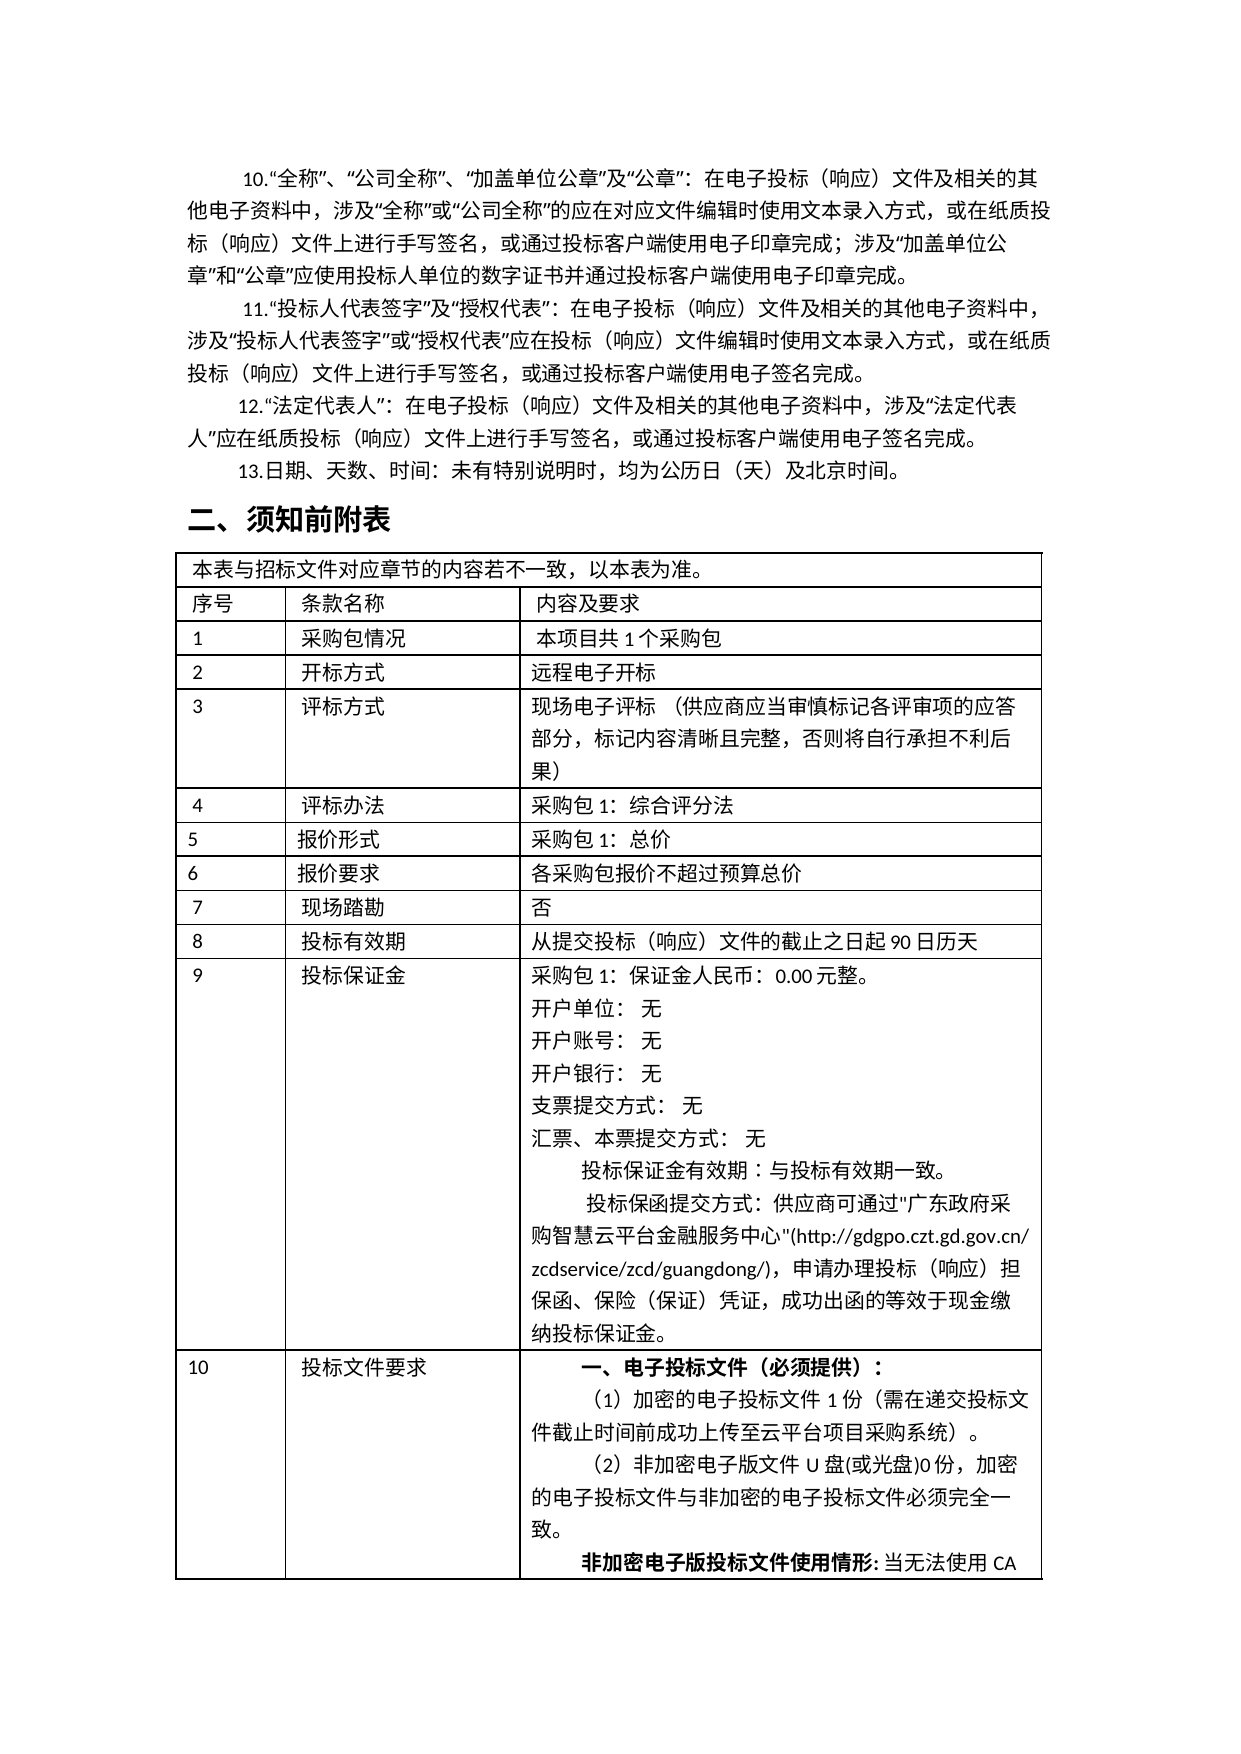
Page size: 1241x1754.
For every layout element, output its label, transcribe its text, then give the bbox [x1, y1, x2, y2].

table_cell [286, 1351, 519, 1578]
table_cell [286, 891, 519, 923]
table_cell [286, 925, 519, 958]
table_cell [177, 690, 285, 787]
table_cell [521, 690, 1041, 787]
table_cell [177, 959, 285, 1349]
text 13.日期、天数、时间：未有特别说明时，均为公历日（天）及北京时间。 [187, 454, 1053, 487]
text 10.“全称”、“公司全称”、“加盖单位公章”及“公章”：在电子投标（响应）文件及相关的其他电子资料中，涉及“全称”或“公司全称”的应在对应文件编辑时使用文本录入方式，或在纸质投标（响应）文件上进行手写签名，或通过投标客户端使用电子印章完成；涉及“加盖单位公章”和“公章”应使用投标人单位的数字证书并通过投标客户端使用电子印章完成。 [187, 162, 1053, 292]
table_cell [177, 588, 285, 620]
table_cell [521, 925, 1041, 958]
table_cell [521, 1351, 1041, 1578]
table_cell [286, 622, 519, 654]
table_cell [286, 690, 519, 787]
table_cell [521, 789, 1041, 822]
text 二、须知前附表 [187, 487, 1053, 552]
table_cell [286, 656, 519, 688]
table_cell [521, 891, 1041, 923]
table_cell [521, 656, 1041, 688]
text 11.“投标人代表签字”及“授权代表”：在电子投标（响应）文件及相关的其他电子资料中，涉及“投标人代表签字”或“授权代表”应在投标（响应）文件编辑时使用文本录入方式，或在纸质投标（响应）文件上进行手写签名，或通过投标客户端使用电子签名完成。 [187, 292, 1053, 389]
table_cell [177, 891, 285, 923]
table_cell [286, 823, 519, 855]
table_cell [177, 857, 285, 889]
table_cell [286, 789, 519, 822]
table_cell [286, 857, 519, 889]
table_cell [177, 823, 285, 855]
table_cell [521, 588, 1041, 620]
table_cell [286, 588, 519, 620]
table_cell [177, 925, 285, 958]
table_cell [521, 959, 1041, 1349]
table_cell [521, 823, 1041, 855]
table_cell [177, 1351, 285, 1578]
text 12.“法定代表人”：在电子投标（响应）文件及相关的其他电子资料中，涉及“法定代表人”应在纸质投标（响应）文件上进行手写签名，或通过投标客户端使用电子签名完成。 [187, 389, 1053, 454]
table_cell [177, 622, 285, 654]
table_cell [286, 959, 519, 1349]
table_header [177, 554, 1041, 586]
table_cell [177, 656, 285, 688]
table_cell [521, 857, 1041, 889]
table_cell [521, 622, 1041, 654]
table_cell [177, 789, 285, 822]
